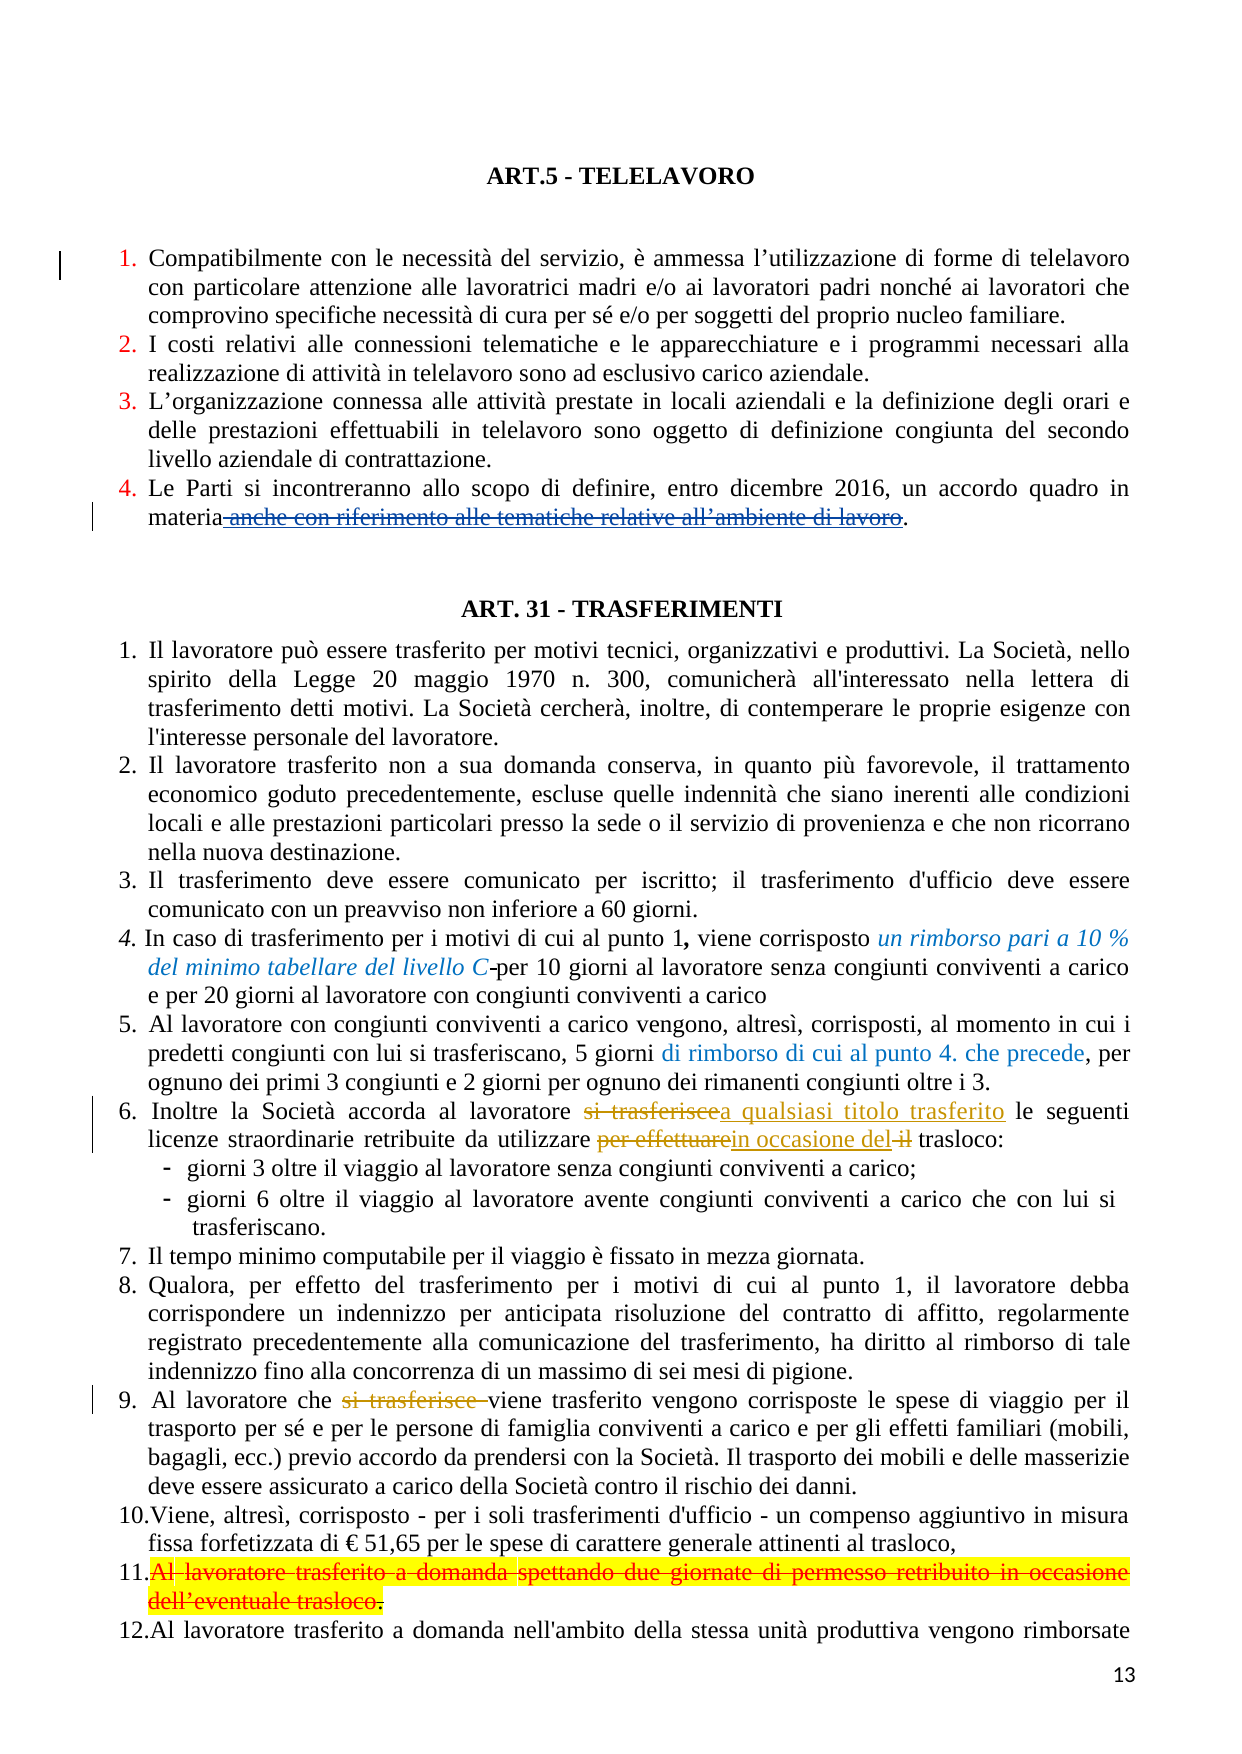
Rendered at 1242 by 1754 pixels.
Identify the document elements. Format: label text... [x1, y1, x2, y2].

text 3. Il trasferimento deve essere comunicato per iscritto; il trasferimento d'ufficio deve essere comunicato con un preavviso non inferiore a 60 giorni. [118, 866, 1130, 923]
text 9. Al lavoratore che viene trasferito vengono corrisposte le spese di viaggio per il trasporto per sé e per le persone di famiglia conviventi a carico e per gli effetti familiari (mobili, bagagli, ecc.) previo accordo da prendersi con la Società. Il trasporto dei mobili e delle masserizie deve essere assicurato a carico della Società contro il rischio dei danni. [118, 1385, 1130, 1500]
text 7. Il tempo minimo computabile per il viaggio è fissato in mezza giornata. [118, 1241, 1137, 1270]
text 5. Al lavoratore con congiunti conviventi a carico vengono, altresì, corrisposti, al momento in cui i predetti congiunti con lui si trasferiscano, 5 giorni di rimborso di cui al punto 4. che precede, per ognuno dei primi 3 congiunti e 2 giorni per ognuno dei rimanenti congiunti oltre i 3. [118, 1009, 1130, 1096]
text 4. Le Parti si incontreranno allo scopo di definire, entro dicembre 2016, un accordo quadro in materia. [118, 473, 1130, 531]
text 2. I costi relativi alle connessioni telematiche e le apparecchiature e i programmi necessari alla realizzazione di attività in telelavoro sono ad esclusivo carico aziendale. [118, 329, 1130, 387]
text 6. Inoltre la Società accorda al lavoratore le seguenti licenze straordinarie retribuite da utilizzare trasloco: [118, 1096, 1130, 1153]
text ART.5 - TELELAVORO [106, 168, 1135, 189]
text 4. In caso di trasferimento per i motivi di cui al punto 1, viene corrisposto un rimborso pari a 10 % del minimo tabellare del livello C per 10 giorni al lavoratore senza congiunti conviventi a carico e per 20 giorni al lavoratore con congiunti conviventi a carico [118, 923, 1129, 1009]
text 1. Compatibilmente con le necessità del servizio, è ammessa l’utilizzazione di forme di telelavoro con particolare attenzione alle lavoratrici madri e/o ai lavoratori padri nonché ai lavoratori che comprovino specifiche necessità di cura per sé e/o per soggetti del proprio nucleo familiare. [118, 243, 1130, 329]
text 1. Il lavoratore può essere trasferito per motivi tecnici, organizzativi e produttivi. La Società, nello spirito della Legge 20 maggio 1970 n. 300, comunicherà all'interessato nella lettera di trasferimento detti motivi. La Società cercherà, inoltre, di contemperare le proprie esigenze con l'interesse personale del lavoratore. [118, 636, 1130, 751]
text  giorni 6 oltre il viaggio al lavoratore avente congiunti conviventi a carico che con lui si trasferiscano. [163, 1184, 1130, 1241]
text 11.Al lavoratore trasferito a domanda spettando due giornate di permesso retribuito in occasione dell’eventuale trasloco. [383, 1574, 1130, 1615]
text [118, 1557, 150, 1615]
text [118, 1615, 1130, 1643]
text 3. L’organizzazione connessa alle attività prestate in locali aziendali e la definizione degli orari e delle prestazioni effettuabili in telelavoro sono oggetto di definizione congiunta del secondo livello aziendale di contrattazione. [118, 387, 1130, 473]
text 10.Viene, altresì, corrisposto - per i soli trasferimenti d'ufficio - un compenso aggiuntivo in misura fissa forfetizzata di € 51,65 per le spese di carattere generale attinenti al trasloco, [118, 1500, 1130, 1557]
text ART. 31 - TRASFERIMENTI [455, 594, 789, 623]
text 8. Qualora, per effetto del trasferimento per i motivi di cui al punto 1, il lavoratore debba corrispondere un indennizzo per anticipata risoluzione del contratto di affitto, regolarmente registrato precedentemente alla comunicazione del trasferimento, ha diritto al rimborso di tale indennizzo fino alla concorrenza di un massimo di sei mesi di pigione. [118, 1270, 1130, 1385]
text  giorni 3 oltre il viaggio al lavoratore senza congiunti conviventi a carico; [163, 1153, 1137, 1182]
text 2. Il lavoratore trasferito non a sua domanda conserva, in quanto più favorevole, il trattamento economico goduto precedentemente, escluse quelle indennità che siano inerenti alle condizioni locali e alle prestazioni particolari presso la sede o il servizio di provenienza e che non ricorrano nella nuova destinazione. [118, 751, 1130, 866]
